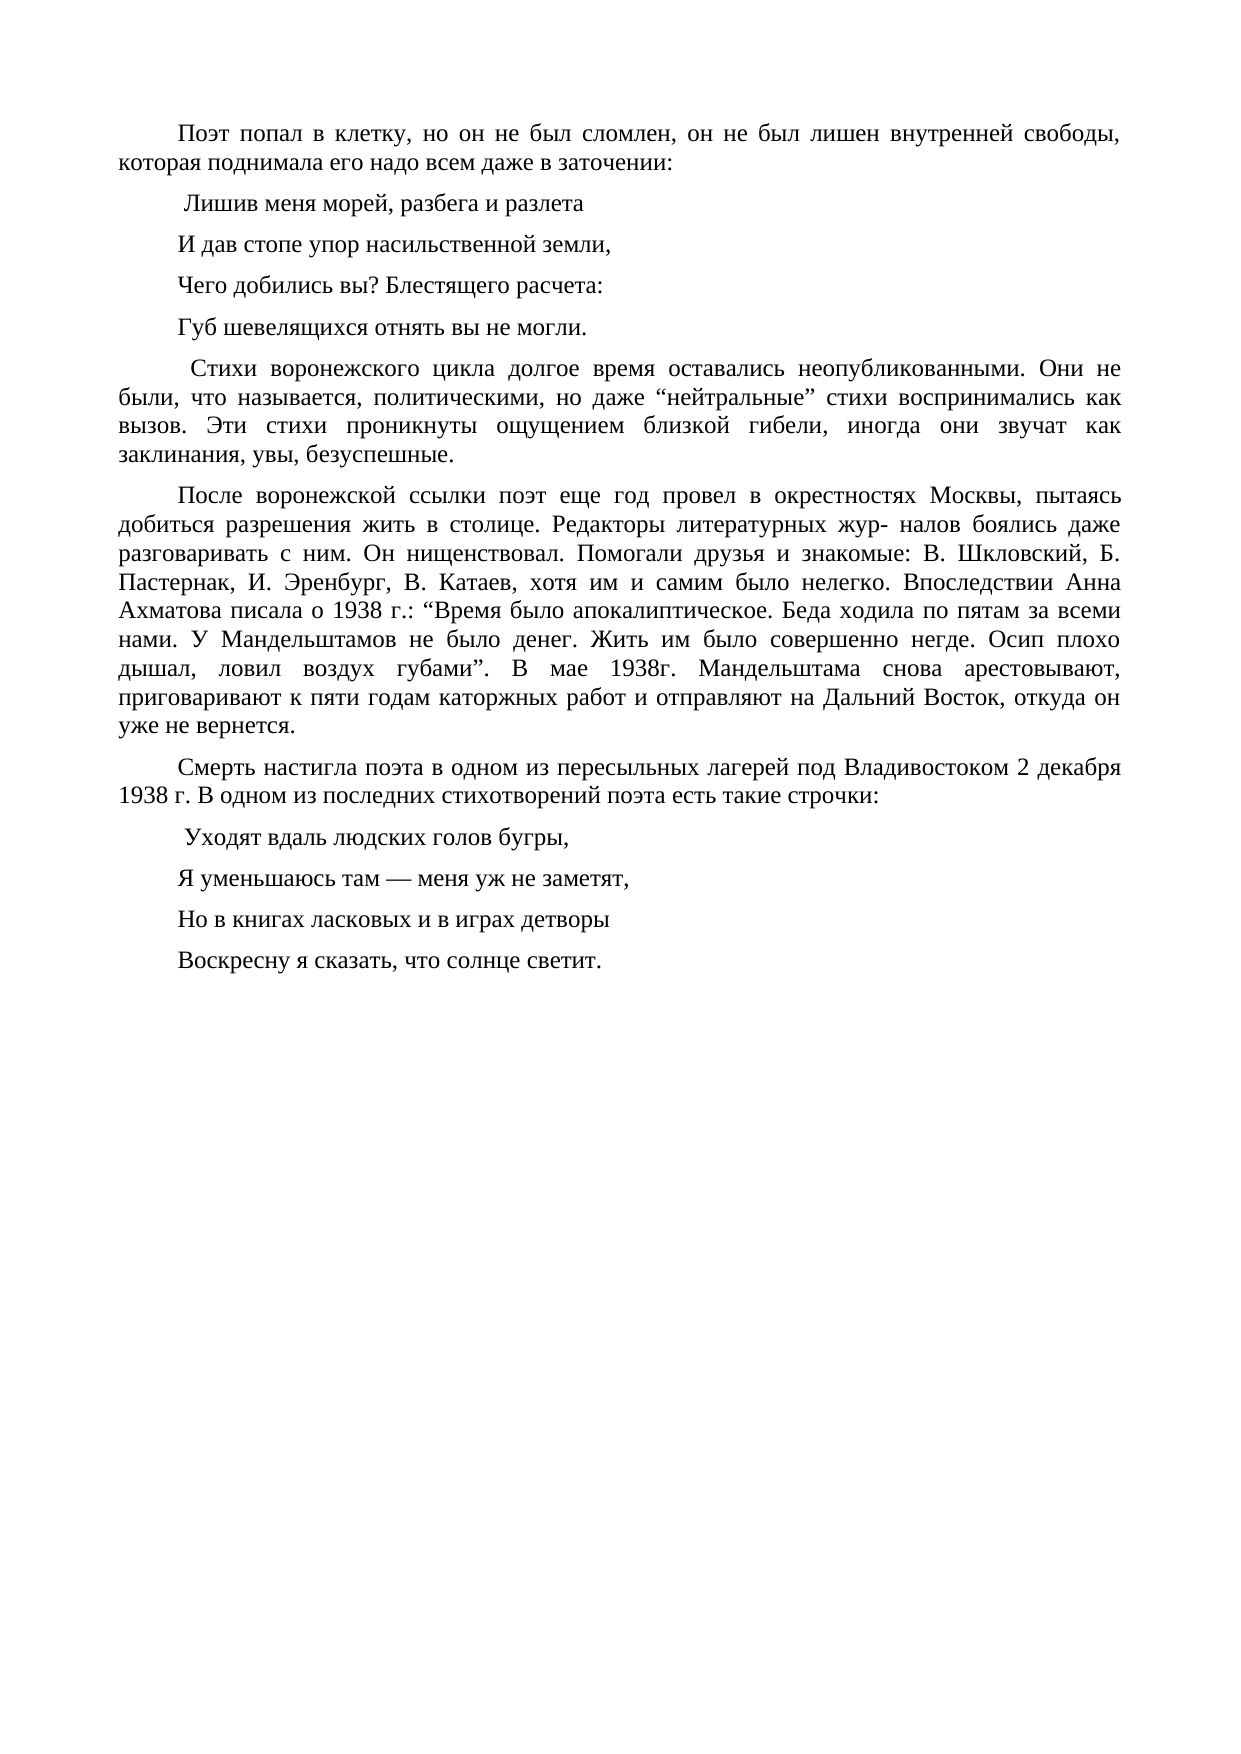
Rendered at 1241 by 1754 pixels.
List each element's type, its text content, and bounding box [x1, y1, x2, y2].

text Но в книгах ласковых и в играх детворы [118, 904, 1122, 933]
text И дав стопе упор насильственной земли, [118, 229, 1122, 258]
text Лишив меня морей, разбега и разлета [118, 188, 1122, 217]
text Смерть настигла поэта в одном из пересыльных лагерей под Владивостоком 2 декабря 1938 г. В одном из последних стихотворений поэта есть такие строчки: [118, 752, 1122, 809]
text Стихи воронежского цикла долгое время оставались неопубликованными. Они не были, что называется, политическими, но даже “нейтральные” стихи воспринимались как вызов. Эти стихи проникнуты ощущением близкой гибели, иногда они звучат как заклинания, увы, безуспешные. [118, 353, 1122, 468]
text Чего добились вы? Блестящего расчета: [118, 271, 1122, 299]
text Поэт попал в клетку, но он не был сломлен, он не был лишен внутренней свободы, которая поднимала его надо всем даже в заточении: [118, 118, 1122, 176]
text Губ шевелящихся отнять вы не могли. [118, 312, 1122, 341]
text После воронежской ссылки поэт еще год провел в окрестностях Москвы, пытаясь добиться разрешения жить в столице. Редакторы литературных жур- налов боялись даже разговаривать с ним. Он нищенствовал. Помогали друзья и знакомые: В. Шкловский, Б. Пастернак, И. Эренбург, В. Катаев, хотя им и самим было нелегко. Впоследствии Анна Ахматова писала о 1938 г.: “Время было апокалиптическое. Беда ходила по пятам за всеми нами. У Мандельштамов не было денег. Жить им было совершенно негде. Осип плохо дышал, ловил воздух губами”. В мае 1938г. Мандельштама снова арестовывают, приговаривают к пяти годам каторжных работ и отправляют на Дальний Восток, откуда он уже не вернется. [118, 481, 1122, 739]
text Я уменьшаюсь там — меня уж не заметят, [118, 863, 1122, 892]
text Уходят вдаль людских голов бугры, [118, 822, 1122, 851]
text Воскресну я сказать, что солнце светит. [118, 946, 1122, 974]
